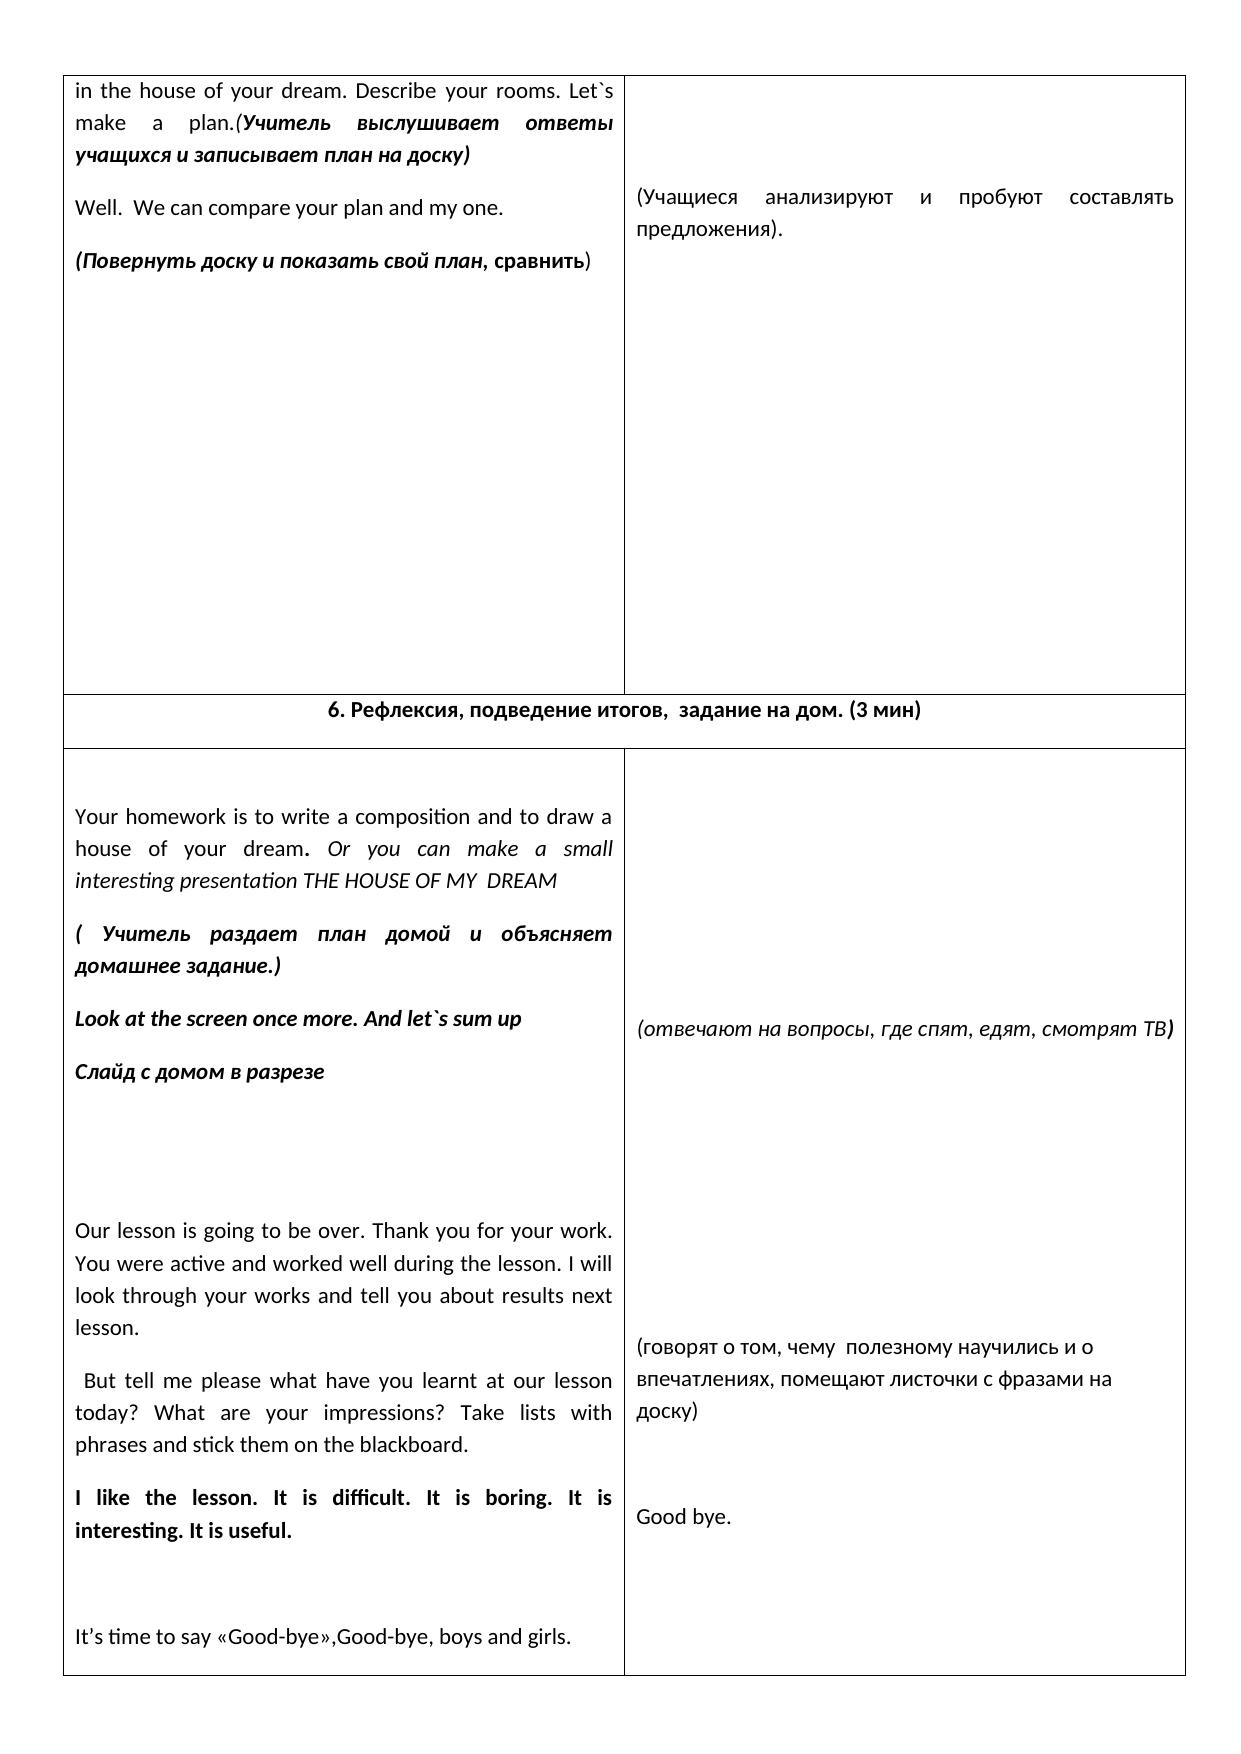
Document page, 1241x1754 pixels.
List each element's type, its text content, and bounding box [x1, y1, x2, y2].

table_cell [64, 76, 624, 694]
table_cell 6. Рефлексия, подведение итогов, задание на дом. (3 мин) [64, 695, 1185, 748]
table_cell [64, 749, 624, 1674]
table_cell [625, 76, 1185, 694]
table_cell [625, 749, 1185, 1674]
